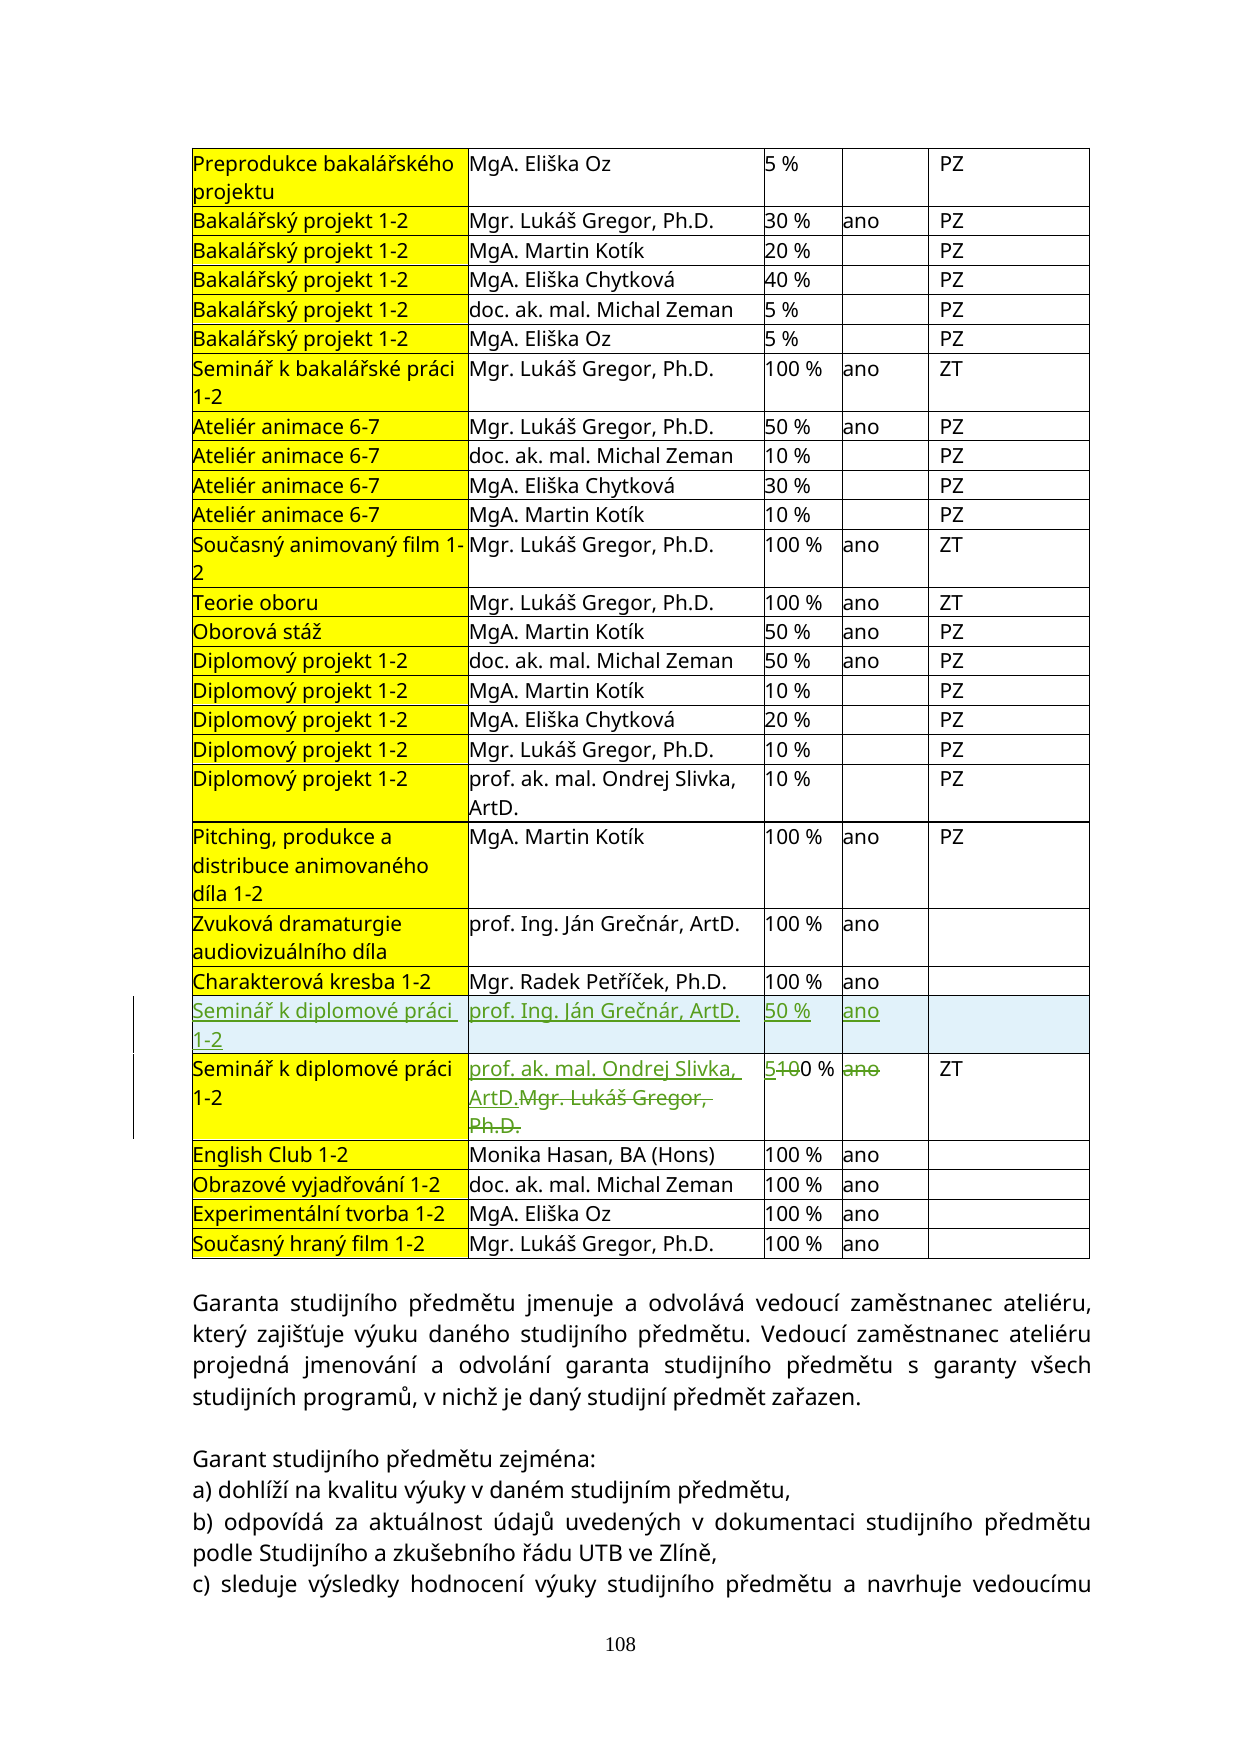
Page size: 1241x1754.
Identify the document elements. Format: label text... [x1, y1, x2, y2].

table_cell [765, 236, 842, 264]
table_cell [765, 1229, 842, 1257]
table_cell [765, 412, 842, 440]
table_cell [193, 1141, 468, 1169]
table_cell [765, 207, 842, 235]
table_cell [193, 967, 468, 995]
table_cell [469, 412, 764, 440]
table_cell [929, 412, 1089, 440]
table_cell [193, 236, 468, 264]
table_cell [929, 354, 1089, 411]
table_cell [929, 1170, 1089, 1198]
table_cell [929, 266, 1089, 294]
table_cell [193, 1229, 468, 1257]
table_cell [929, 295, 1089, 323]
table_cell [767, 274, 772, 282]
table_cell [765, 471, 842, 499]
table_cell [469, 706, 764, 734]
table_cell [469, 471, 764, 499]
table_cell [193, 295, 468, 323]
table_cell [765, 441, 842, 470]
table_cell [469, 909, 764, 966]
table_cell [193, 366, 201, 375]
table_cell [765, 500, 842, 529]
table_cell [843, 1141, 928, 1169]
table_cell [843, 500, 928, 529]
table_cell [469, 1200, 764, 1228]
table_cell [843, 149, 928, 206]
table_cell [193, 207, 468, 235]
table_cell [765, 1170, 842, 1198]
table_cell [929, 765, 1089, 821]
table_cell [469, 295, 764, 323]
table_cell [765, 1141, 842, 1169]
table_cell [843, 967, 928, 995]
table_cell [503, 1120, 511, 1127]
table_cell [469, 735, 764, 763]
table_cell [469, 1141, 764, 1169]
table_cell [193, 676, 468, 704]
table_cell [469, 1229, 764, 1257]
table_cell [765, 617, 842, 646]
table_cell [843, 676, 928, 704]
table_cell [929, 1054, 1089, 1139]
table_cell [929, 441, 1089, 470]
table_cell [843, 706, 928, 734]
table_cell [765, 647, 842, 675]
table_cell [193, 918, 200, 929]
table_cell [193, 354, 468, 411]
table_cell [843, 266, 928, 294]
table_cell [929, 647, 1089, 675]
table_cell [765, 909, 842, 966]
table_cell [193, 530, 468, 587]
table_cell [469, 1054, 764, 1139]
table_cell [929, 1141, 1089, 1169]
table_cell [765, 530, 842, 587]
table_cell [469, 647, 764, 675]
text Garant studijního předmětu zejména: [148, 1443, 1093, 1474]
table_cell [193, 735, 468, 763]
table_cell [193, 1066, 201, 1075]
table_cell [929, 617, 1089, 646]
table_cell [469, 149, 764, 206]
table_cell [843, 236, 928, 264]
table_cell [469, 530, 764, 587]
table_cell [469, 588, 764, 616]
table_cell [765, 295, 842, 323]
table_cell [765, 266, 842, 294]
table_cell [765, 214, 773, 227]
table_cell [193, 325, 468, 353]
text a) dohlíží na kvalitu výuky v daném studijním předmětu, [148, 1474, 1093, 1506]
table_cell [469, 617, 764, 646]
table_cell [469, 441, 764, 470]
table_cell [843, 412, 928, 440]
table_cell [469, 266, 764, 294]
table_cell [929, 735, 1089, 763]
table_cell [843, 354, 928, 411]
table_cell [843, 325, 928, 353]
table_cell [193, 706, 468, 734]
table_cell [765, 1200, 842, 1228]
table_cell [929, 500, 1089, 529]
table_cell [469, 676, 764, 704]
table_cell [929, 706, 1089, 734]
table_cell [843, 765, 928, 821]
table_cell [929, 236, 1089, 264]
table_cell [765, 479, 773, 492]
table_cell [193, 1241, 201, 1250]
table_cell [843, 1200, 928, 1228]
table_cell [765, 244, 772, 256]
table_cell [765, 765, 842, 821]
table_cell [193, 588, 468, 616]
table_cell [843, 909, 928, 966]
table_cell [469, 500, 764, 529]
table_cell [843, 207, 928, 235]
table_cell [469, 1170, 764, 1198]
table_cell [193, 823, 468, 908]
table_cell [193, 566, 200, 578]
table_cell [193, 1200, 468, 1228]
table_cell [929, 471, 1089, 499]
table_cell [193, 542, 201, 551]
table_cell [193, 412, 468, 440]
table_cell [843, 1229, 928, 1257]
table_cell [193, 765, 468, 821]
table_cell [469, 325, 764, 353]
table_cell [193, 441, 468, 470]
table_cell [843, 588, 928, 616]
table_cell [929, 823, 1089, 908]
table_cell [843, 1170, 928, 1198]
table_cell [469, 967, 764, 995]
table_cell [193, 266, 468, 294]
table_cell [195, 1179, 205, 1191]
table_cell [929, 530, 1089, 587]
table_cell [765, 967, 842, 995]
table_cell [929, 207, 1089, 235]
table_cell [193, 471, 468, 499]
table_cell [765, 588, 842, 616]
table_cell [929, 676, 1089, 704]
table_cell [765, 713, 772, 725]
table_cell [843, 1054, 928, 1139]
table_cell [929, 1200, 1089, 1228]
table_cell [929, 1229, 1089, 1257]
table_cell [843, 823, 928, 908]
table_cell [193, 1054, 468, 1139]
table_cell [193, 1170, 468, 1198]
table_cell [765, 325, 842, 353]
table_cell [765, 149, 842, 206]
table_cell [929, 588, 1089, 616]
text Garanta studijního předmětu jmenuje a odvolává vedoucí zaměstnanec ateliéru, který zajišťuje výuku daného studijního předmětu. Vedoucí zaměstnanec ateliéru projedná jmenování a odvolání garanta studijního předmětu s garanty všech studijních programů, v nichž je daný studijní předmět zařazen. [192, 1287, 1093, 1412]
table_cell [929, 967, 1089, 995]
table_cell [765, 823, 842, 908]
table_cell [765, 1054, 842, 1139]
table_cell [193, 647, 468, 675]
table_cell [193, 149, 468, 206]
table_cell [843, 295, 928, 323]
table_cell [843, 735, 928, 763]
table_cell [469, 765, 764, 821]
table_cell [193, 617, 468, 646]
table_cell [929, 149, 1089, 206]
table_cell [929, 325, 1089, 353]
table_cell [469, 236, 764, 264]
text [192, 1568, 1093, 1599]
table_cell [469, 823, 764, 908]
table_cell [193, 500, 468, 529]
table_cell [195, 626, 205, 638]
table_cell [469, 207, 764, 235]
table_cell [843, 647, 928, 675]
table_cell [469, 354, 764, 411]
text b) odpovídá za aktuálnost údajů uvedených v dokumentaci studijního předmětu podle Studijního a zkušebního řádu UTB ve Zlíně, [192, 1506, 1093, 1568]
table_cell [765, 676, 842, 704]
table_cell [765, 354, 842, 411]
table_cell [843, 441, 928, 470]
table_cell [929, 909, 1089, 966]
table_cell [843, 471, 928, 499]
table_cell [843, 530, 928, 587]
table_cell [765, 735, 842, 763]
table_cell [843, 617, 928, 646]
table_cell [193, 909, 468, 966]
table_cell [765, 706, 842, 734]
